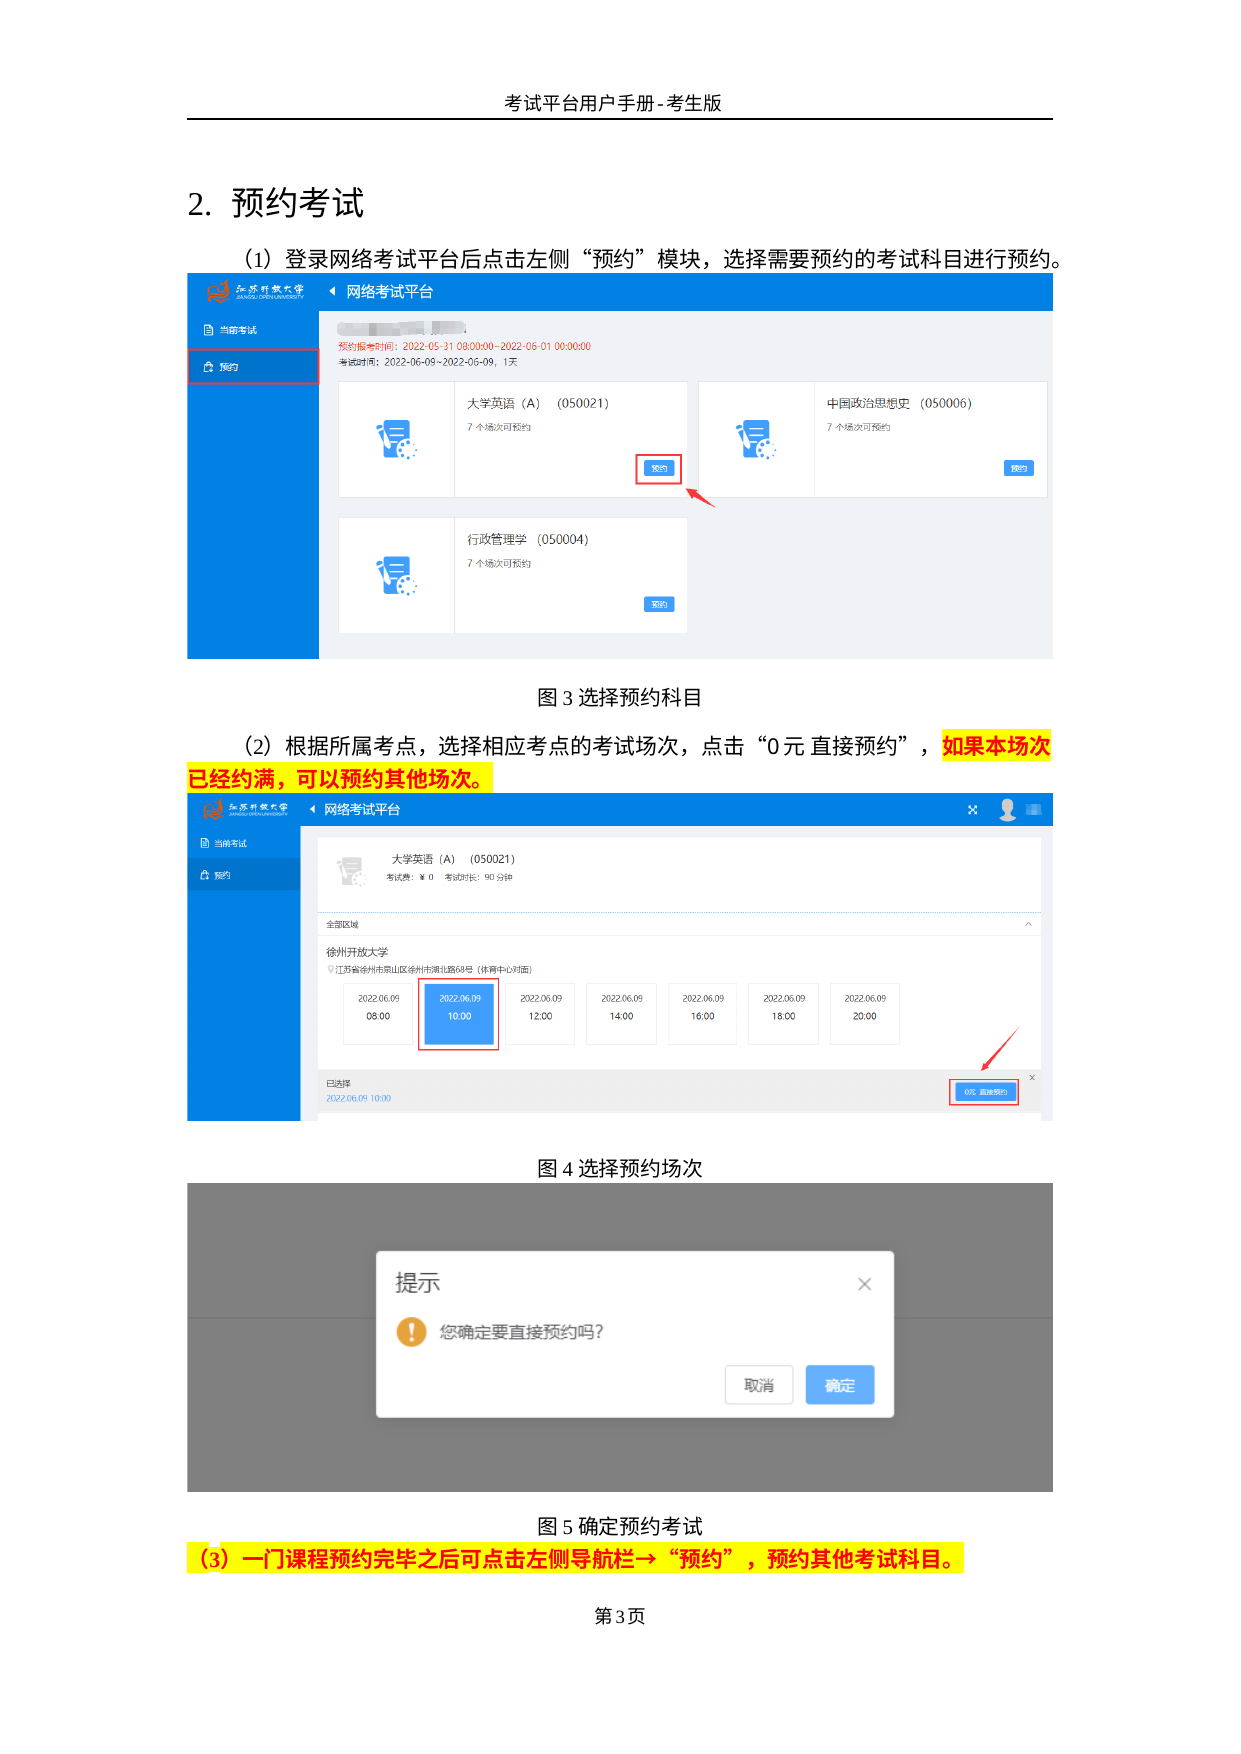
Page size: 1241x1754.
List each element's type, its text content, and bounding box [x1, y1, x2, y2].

picture [187, 793, 1053, 1121]
text （1）登录网络考试平台后点击左侧“预约”模块，选择需要预约的考试科目进行预约。 [187, 241, 1053, 273]
subtitle 预约考试 [187, 168, 1053, 233]
picture [187, 1183, 1053, 1492]
text 图3 选择预约科目 [187, 680, 1053, 713]
text （2）根据所属考点，选择相应考点的考试场次，点击“0元 直接预约”，如果本场次已经约满，可以预约其他场次。 [187, 729, 1053, 793]
text 图5 确定预约考试 [187, 1509, 1053, 1541]
picture [187, 273, 1053, 659]
text 图4 选择预约场次 [187, 1151, 1053, 1183]
text （3）一门课程预约完毕之后可点击左侧导航栏→“预约”，预约其他考试科目。 [187, 1541, 1053, 1574]
